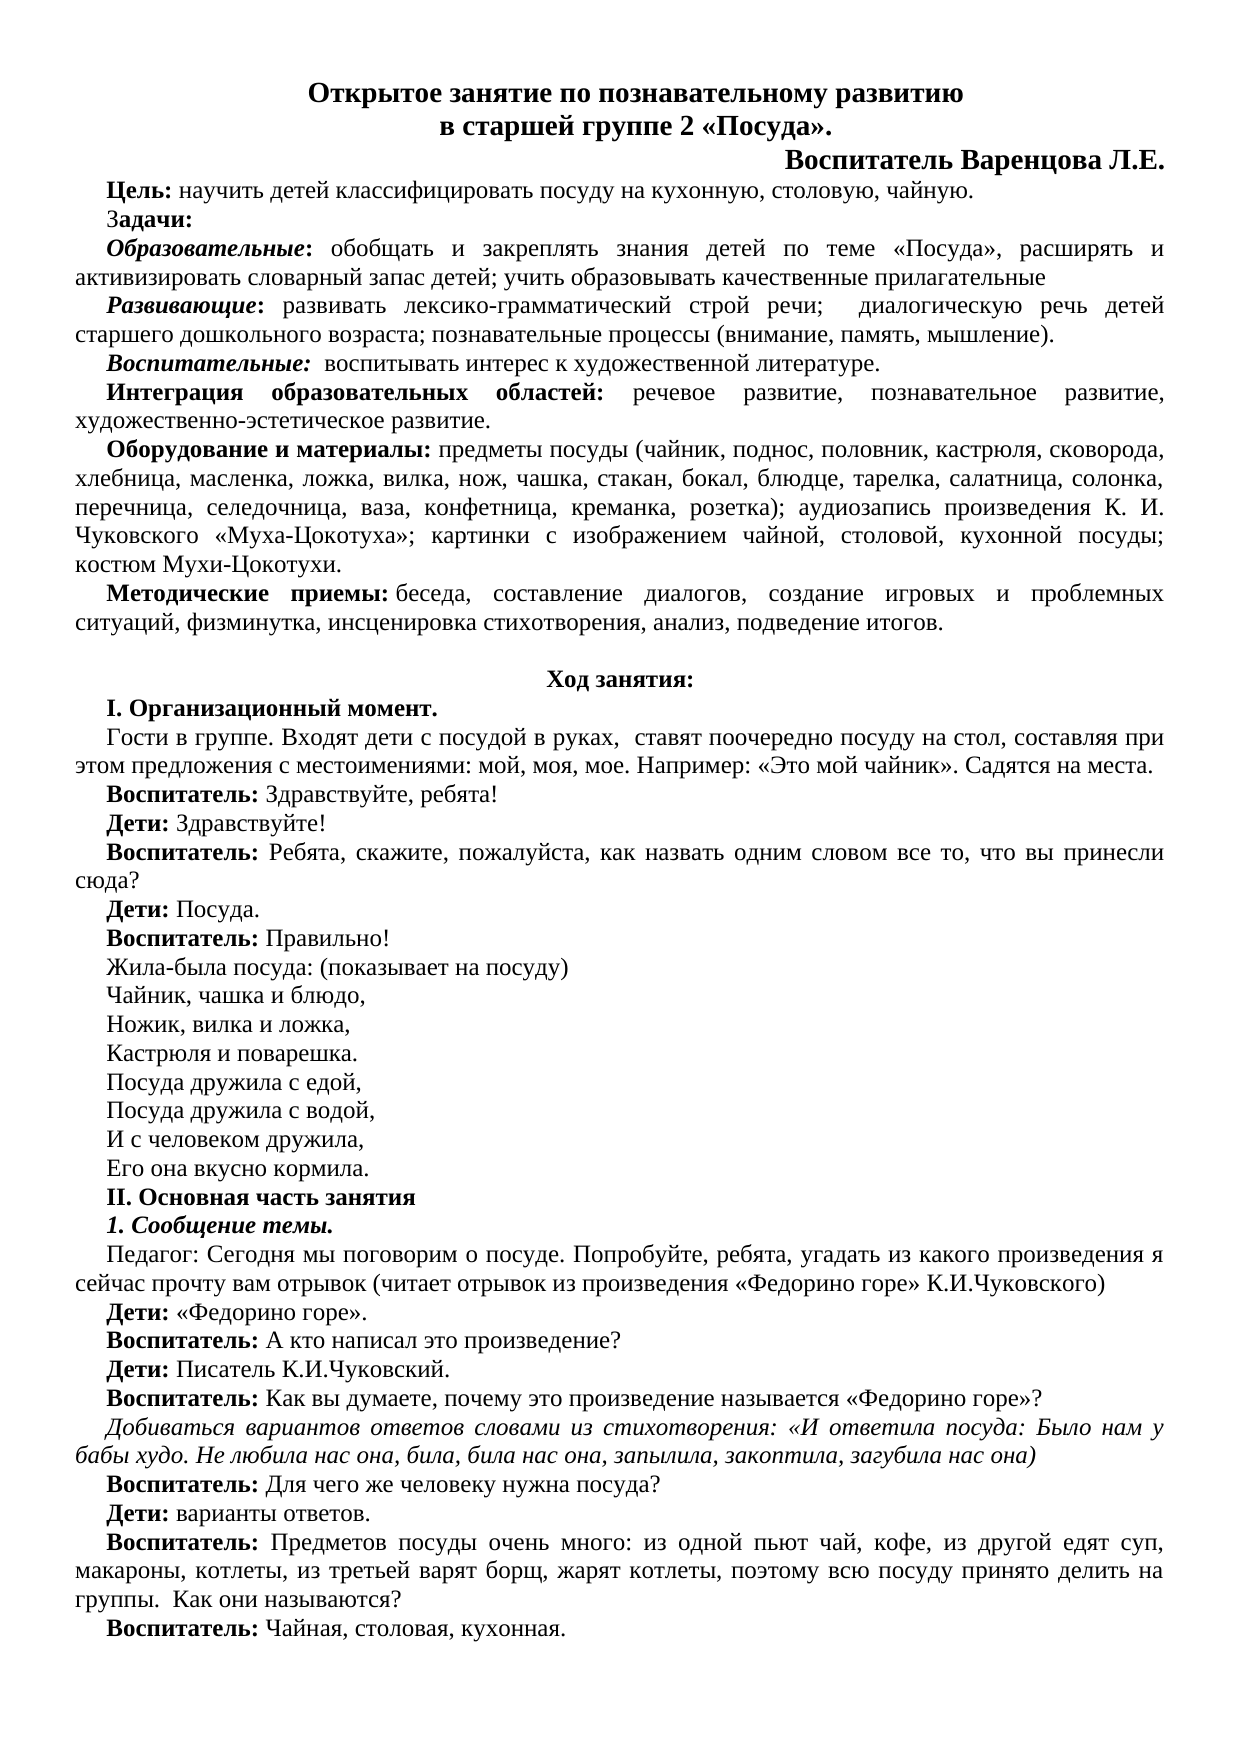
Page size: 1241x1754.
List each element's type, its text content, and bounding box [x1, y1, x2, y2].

text И с человеком дружила, [75, 1124, 1165, 1153]
text Воспитатель: Ребята, скажите, пожалуйста, как назвать одним словом все то, что вы принесли сюда? [75, 837, 1165, 894]
text Цель: научить детей классифицировать посуду на кухонную, столовую, чайную. [75, 176, 1165, 204]
text Воспитатель: А кто написал это произведение? [75, 1326, 1165, 1354]
text Чайник, чашка и блюдо, [75, 981, 1165, 1009]
text Воспитатель: Правильно! [75, 923, 1165, 952]
text Образовательные: обобщать и закреплять знания детей по теме «Посуда», расширять и активизировать словарный запас детей; учить образовывать качественные прилагательные [75, 233, 1165, 291]
text Интеграция образовательных областей: речевое развитие, познавательное развитие, художественно-эстетическое развитие. [75, 377, 1165, 434]
text Воспитатель: Чайная, столовая, кухонная. [75, 1613, 1165, 1642]
text Воспитатель: Здравствуйте, ребята! [75, 779, 1165, 808]
text Методические приемы: беседа, составление диалогов, создание игровых и проблемных ситуаций, физминутка, инсценировка стихотворения, анализ, подведение итогов. [75, 578, 1165, 636]
text Посуда дружила с водой, [75, 1096, 1165, 1124]
text Воспитательные: воспитывать интерес к художественной литературе. [75, 348, 1165, 377]
text Педагог: Сегодня мы поговорим о посуде. Попробуйте, ребята, угадать из какого произведения я сейчас прочту вам отрывок (читает отрывок из произведения «Федорино горе» К.И.Чуковского) [75, 1239, 1165, 1297]
text Дети: «Федорино горе». [75, 1297, 1165, 1326]
text Воспитатель: Предметов посуды очень много: из одной пьют чай, кофе, из другой едят суп, макароны, котлеты, из третьей варят борщ, жарят котлеты, поэтому всю посуду принято делить на группы. Как они называются? [75, 1527, 1165, 1613]
text Гости в группе. Входят дети с посудой в руках, ставят поочередно посуду на стол, составляя при этом предложения с местоимениями: мой, моя, мое. Например: «Это мой чайник». Садятся на места. [75, 722, 1165, 779]
text 1. Сообщение темы. [75, 1211, 1165, 1239]
text Оборудование и материалы: предметы посуды (чайник, поднос, половник, кастрюля, сковорода, хлебница, масленка, ложка, вилка, нож, чашка, стакан, бокал, блюдце, тарелка, салатница, солонка, перечница, селедочница, ваза, конфетница, креманка, розетка); аудиозапись произведения К. И. Чуковского «Муха-Цокотуха»; картинки с изображением чайной, столовой, кухонной посуды; костюм Мухи-Цокотухи. [75, 434, 1165, 578]
text Воспитатель: Для чего же человеку нужна посуда? [75, 1469, 1165, 1498]
text Дети: Посуда. [75, 894, 1165, 923]
text I. Организационный момент. [75, 693, 1165, 722]
text Воспитатель Варенцова Л.Е. [75, 142, 1165, 176]
text Воспитатель: Как вы думаете, почему это произведение называется «Федорино горе»? [75, 1383, 1165, 1412]
text Дети: Здравствуйте! [75, 808, 1165, 837]
text Кастрюля и поварешка. [75, 1038, 1165, 1067]
text Ход занятия: [75, 664, 1165, 693]
text в старшей группе 2 «Посуда». [75, 108, 1165, 142]
text Дети: Писатель К.И.Чуковский. [75, 1354, 1165, 1383]
text Посуда дружила с едой, [75, 1067, 1165, 1096]
text II. Основная часть занятия [75, 1182, 1165, 1211]
text Жила-была посуда: (показывает на посуду) [75, 952, 1165, 981]
text Добиваться вариантов ответов словами из стихотворения: «И ответила посуда: Было нам у бабы худо. Не любила нас она, била, била нас она, запылила, закоптила, загубила нас она) [75, 1412, 1165, 1469]
text Открытое занятие по познавательному развитию [75, 75, 1165, 108]
text Ножик, вилка и ложка, [75, 1009, 1165, 1038]
text Задачи: [75, 204, 1165, 233]
text Развивающие: развивать лексико-грамматический строй речи; диалогическую речь детей старшего дошкольного возраста; познавательные процессы (внимание, память, мышление). [75, 291, 1165, 348]
text Его она вкусно кормила. [75, 1153, 1165, 1182]
text Дети: варианты ответов. [75, 1498, 1165, 1527]
